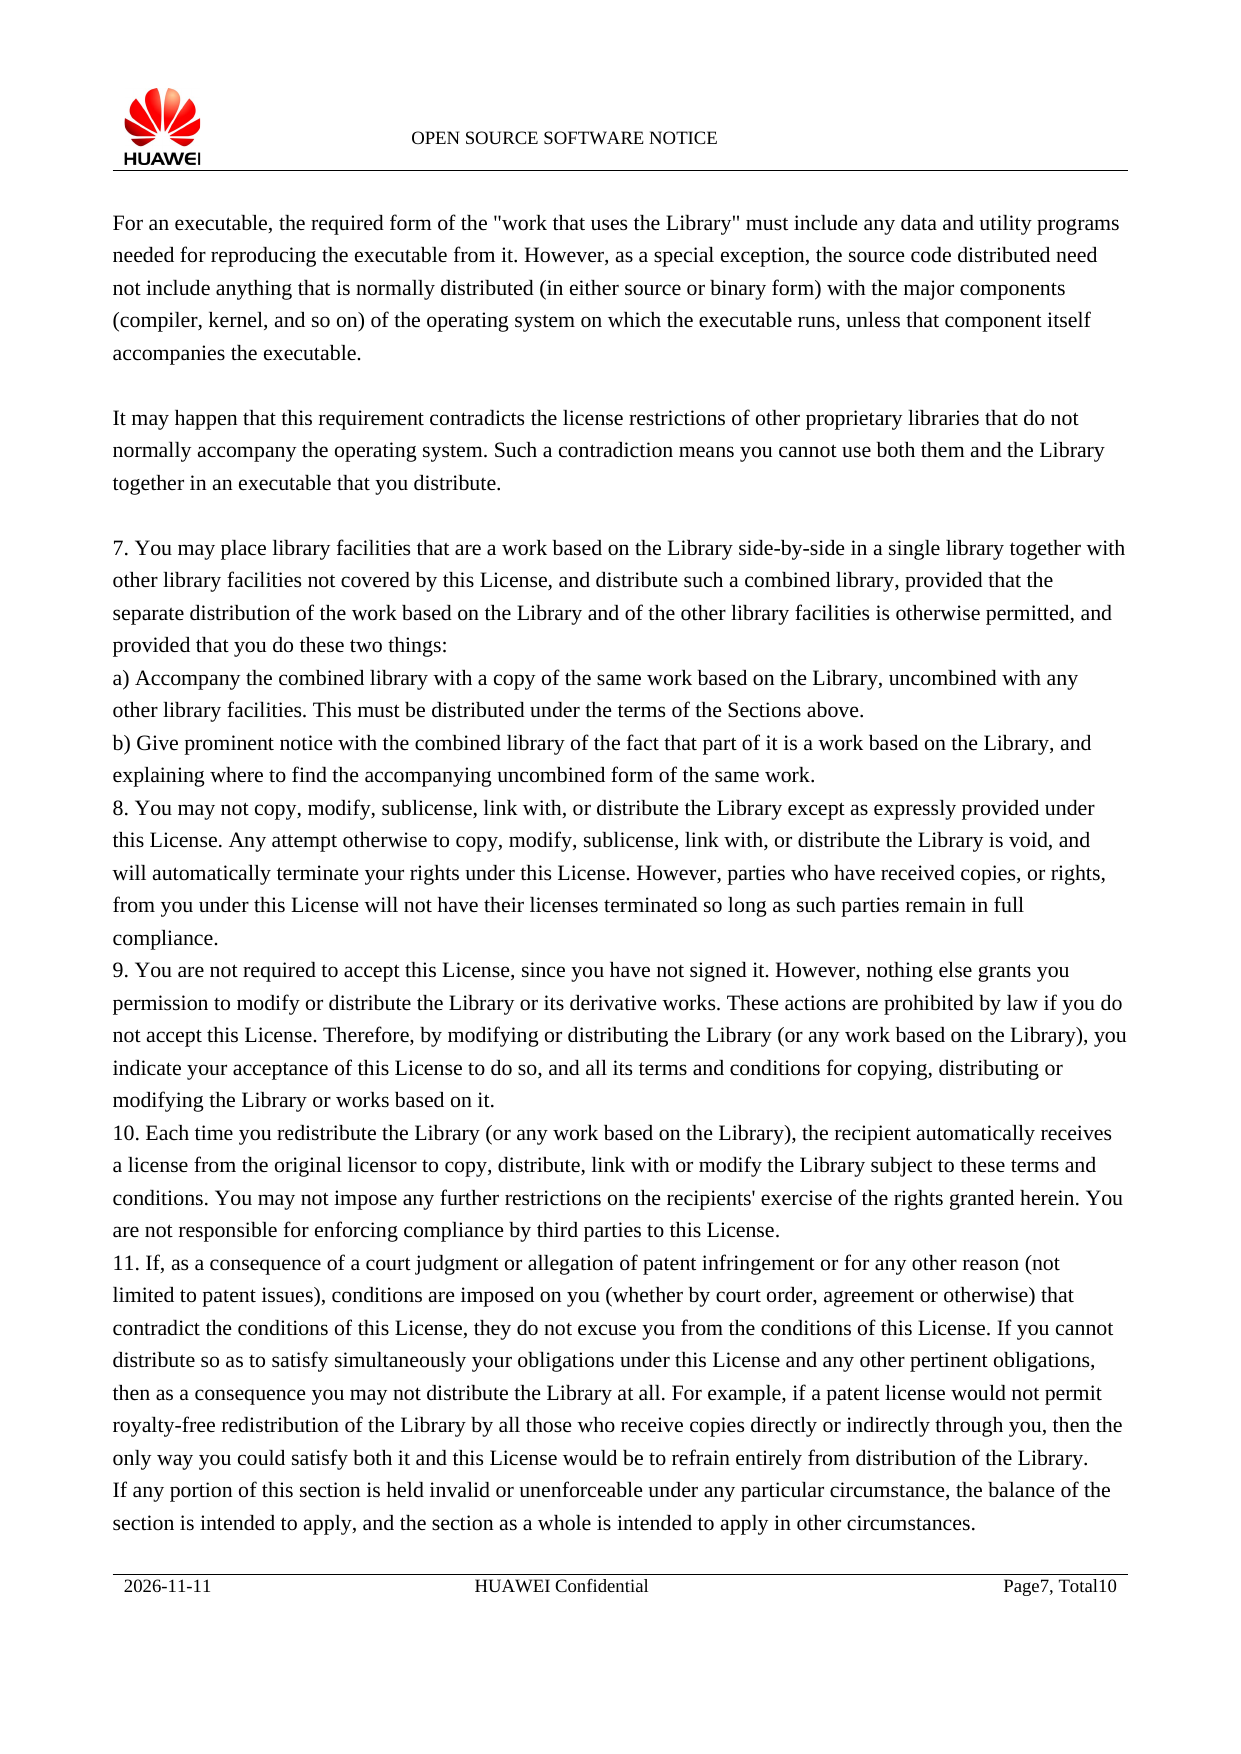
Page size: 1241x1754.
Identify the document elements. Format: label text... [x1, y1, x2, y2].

picture [124, 88, 201, 165]
